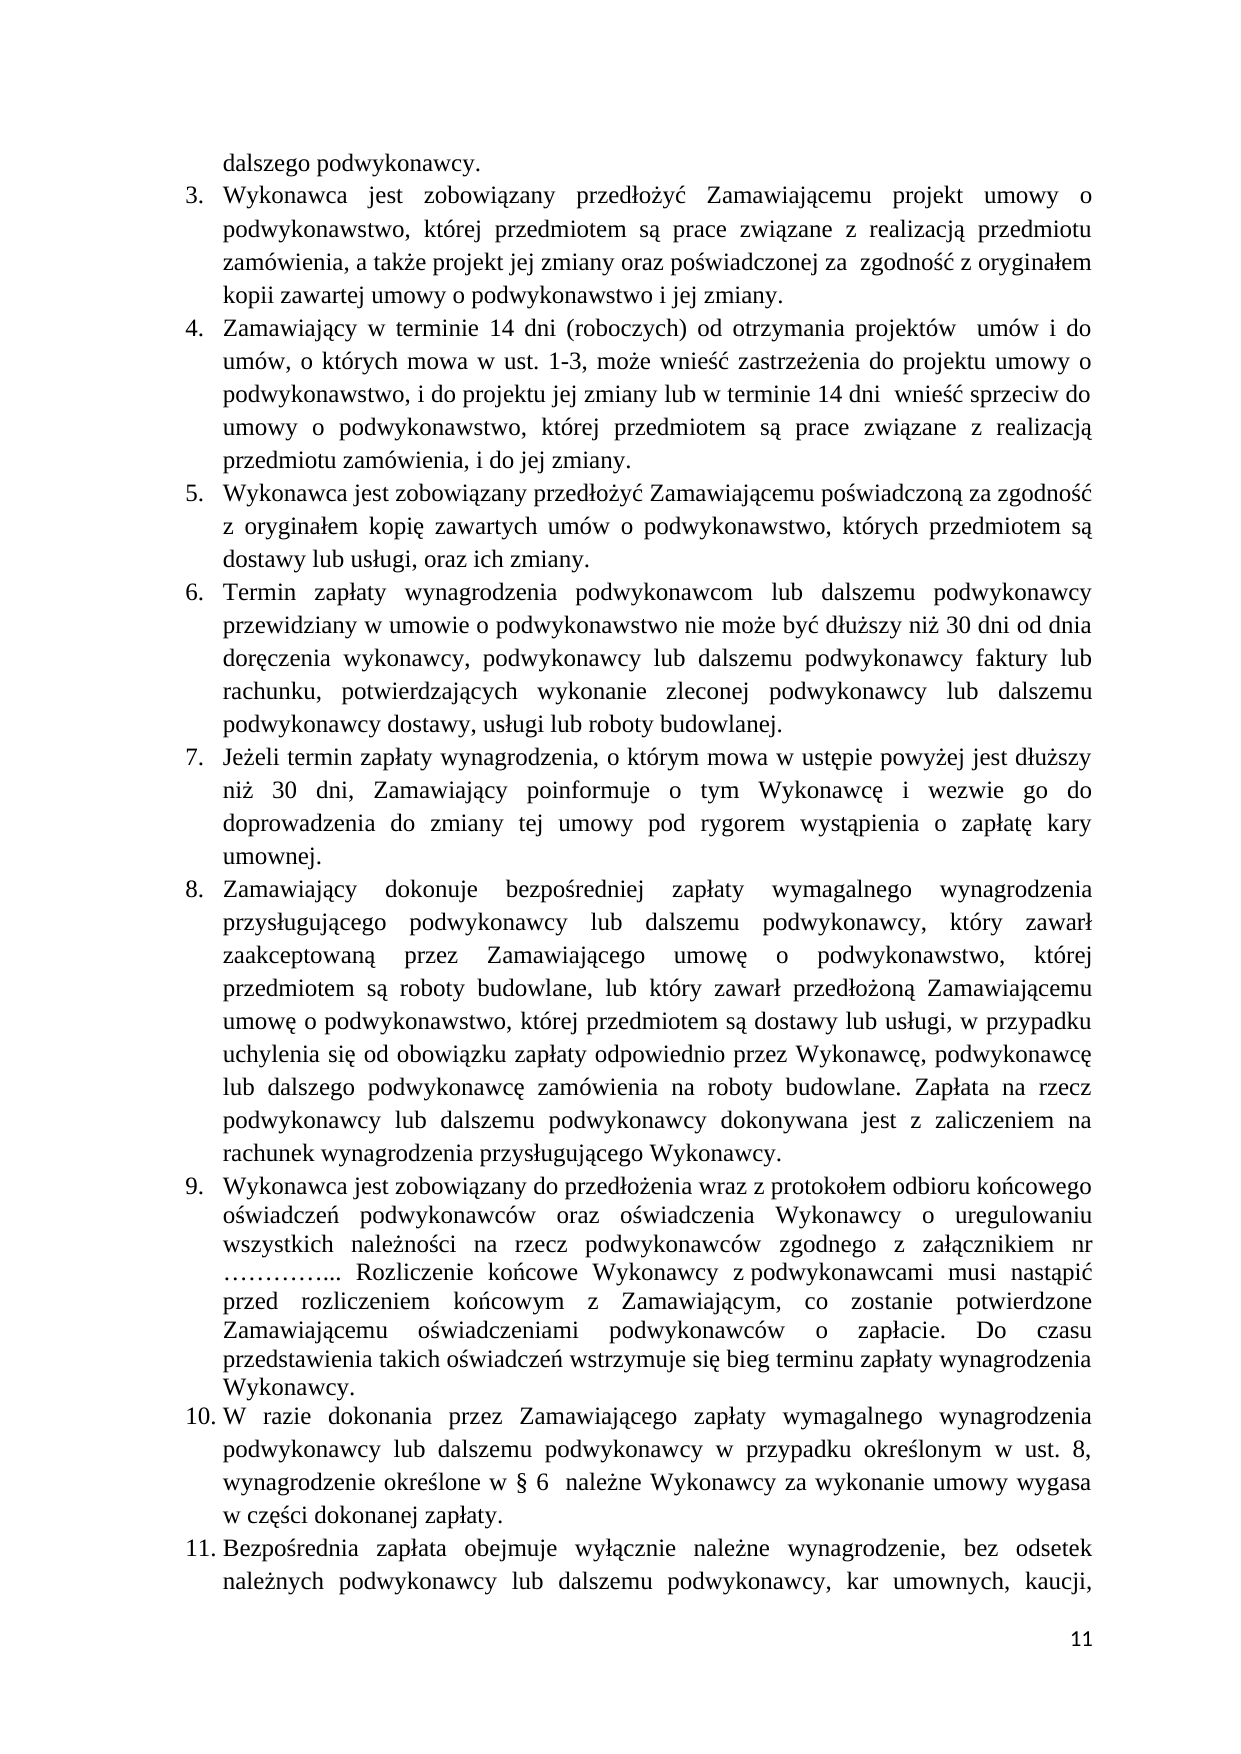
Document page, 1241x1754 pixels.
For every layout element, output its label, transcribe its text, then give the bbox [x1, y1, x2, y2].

list Wykonawca jest zobowiązany przedłożyć Zamawiającemu poświadczoną za zgodność z oryginałem kopię zawartych umów o podwykonawstwo, których przedmiotem są dostawy lub usługi, oraz ich zmiany. [185, 478, 1093, 573]
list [185, 1533, 1093, 1595]
list W razie dokonania przez Zamawiającego zapłaty wymagalnego wynagrodzenia podwykonawcy lub dalszemu podwykonawcy w przypadku określonym w ust. 8, wynagrodzenie określone w § 6 należne Wykonawcy za wykonanie umowy wygasa w części dokonanej zapłaty. [185, 1401, 1093, 1529]
list Jeżeli termin zapłaty wynagrodzenia, o którym mowa w ustępie powyżej jest dłuższy niż 30 dni, Zamawiający poinformuje o tym Wykonawcę i wezwie go do doprowadzenia do zmiany tej umowy pod rygorem wystąpienia o zapłatę kary umownej. [185, 742, 1093, 870]
list Wykonawca jest zobowiązany przedłożyć Zamawiającemu projekt umowy o podwykonawstwo, której przedmiotem są prace związane z realizacją przedmiotu zamówienia, a także projekt jej zmiany oraz poświadczonej za zgodność z oryginałem kopii zawartej umowy o podwykonawstwo i jej zmiany. [185, 181, 1093, 308]
list Zamawiający dokonuje bezpośredniej zapłaty wymagalnego wynagrodzenia przysługującego podwykonawcy lub dalszemu podwykonawcy, który zawarł zaakceptowaną przez Zamawiającego umowę o podwykonawstwo, której przedmiotem są roboty budowlane, lub który zawarł przedłożoną Zamawiającemu umowę o podwykonawstwo, której przedmiotem są dostawy lub usługi, w przypadku uchylenia się od obowiązku zapłaty odpowiednio przez Wykonawcę, podwykonawcę lub dalszego podwykonawcę zamówienia na roboty budowlane. Zapłata na rzecz podwykonawcy lub dalszemu podwykonawcy dokonywana jest z zaliczeniem na rachunek wynagrodzenia przysługującego Wykonawcy. [185, 874, 1093, 1167]
list Termin zapłaty wynagrodzenia podwykonawcom lub dalszemu podwykonawcy przewidziany w umowie o podwykonawstwo nie może być dłuższy niż 30 dni od dnia doręczenia wykonawcy, podwykonawcy lub dalszemu podwykonawcy faktury lub rachunku, potwierdzających wykonanie zleconej podwykonawcy lub dalszemu podwykonawcy dostawy, usługi lub roboty budowlanej. [185, 577, 1093, 738]
list Zamawiający w terminie 14 dni (roboczych) od otrzymania projektów umów i do umów, o których mowa w ust. 1-3, może wnieść zastrzeżenia do projektu umowy o podwykonawstwo, i do projektu jej zmiany lub w terminie 14 dni wnieść sprzeciw do umowy o podwykonawstwo, której przedmiotem są prace związane z realizacją przedmiotu zamówienia, i do jej zmiany. [185, 313, 1093, 473]
list Wykonawca jest zobowiązany do przedłożenia wraz z protokołem odbioru końcowego oświadczeń podwykonawców oraz oświadczenia Wykonawcy o uregulowaniu wszystkich należności na rzecz podwykonawców zgodnego z załącznikiem nr …………... Rozliczenie końcowe Wykonawcy z podwykonawcami musi nastąpić przed rozliczeniem końcowym z Zamawiającym, co zostanie potwierdzone Zamawiającemu oświadczeniami podwykonawców o zapłacie. Do czasu przedstawienia takich oświadczeń wstrzymuje się bieg terminu zapłaty wynagrodzenia Wykonawcy. [185, 1171, 1093, 1401]
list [185, 148, 1093, 176]
